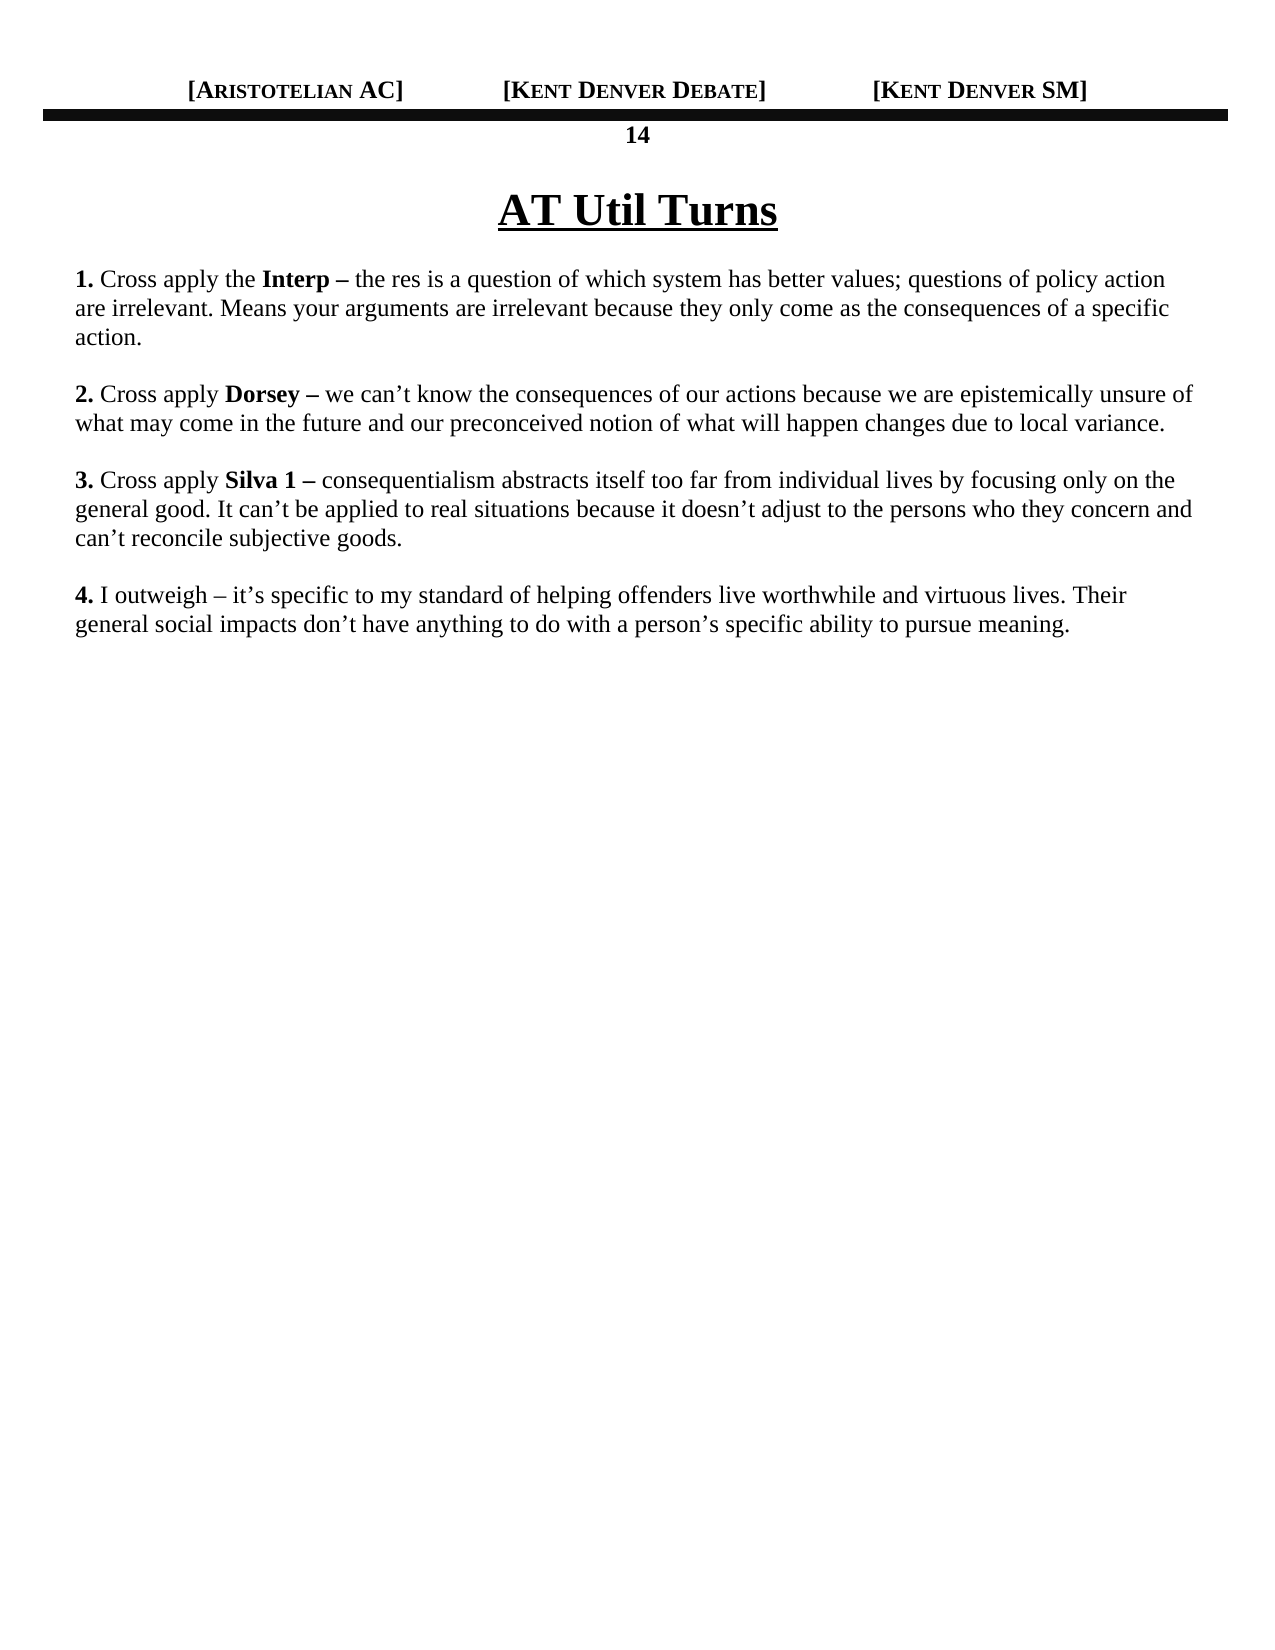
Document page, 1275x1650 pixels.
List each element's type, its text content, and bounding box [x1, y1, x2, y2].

text 3. Cross apply Silva 1 – consequentialism abstracts itself too far from individual lives by focusing only on the general good. It can’t be applied to real situations because it doesn’t adjust to the persons who they concern and can’t reconcile subjective goods. [403, 465, 1200, 552]
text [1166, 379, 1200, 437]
subtitle AT Util Turns [75, 183, 1200, 235]
text 1. Cross apply the Interp – the res is a question of which system has better values; questions of policy action are irrelevant. Means your arguments are irrelevant because they only come as the consequences of a specific action. [142, 264, 1200, 350]
